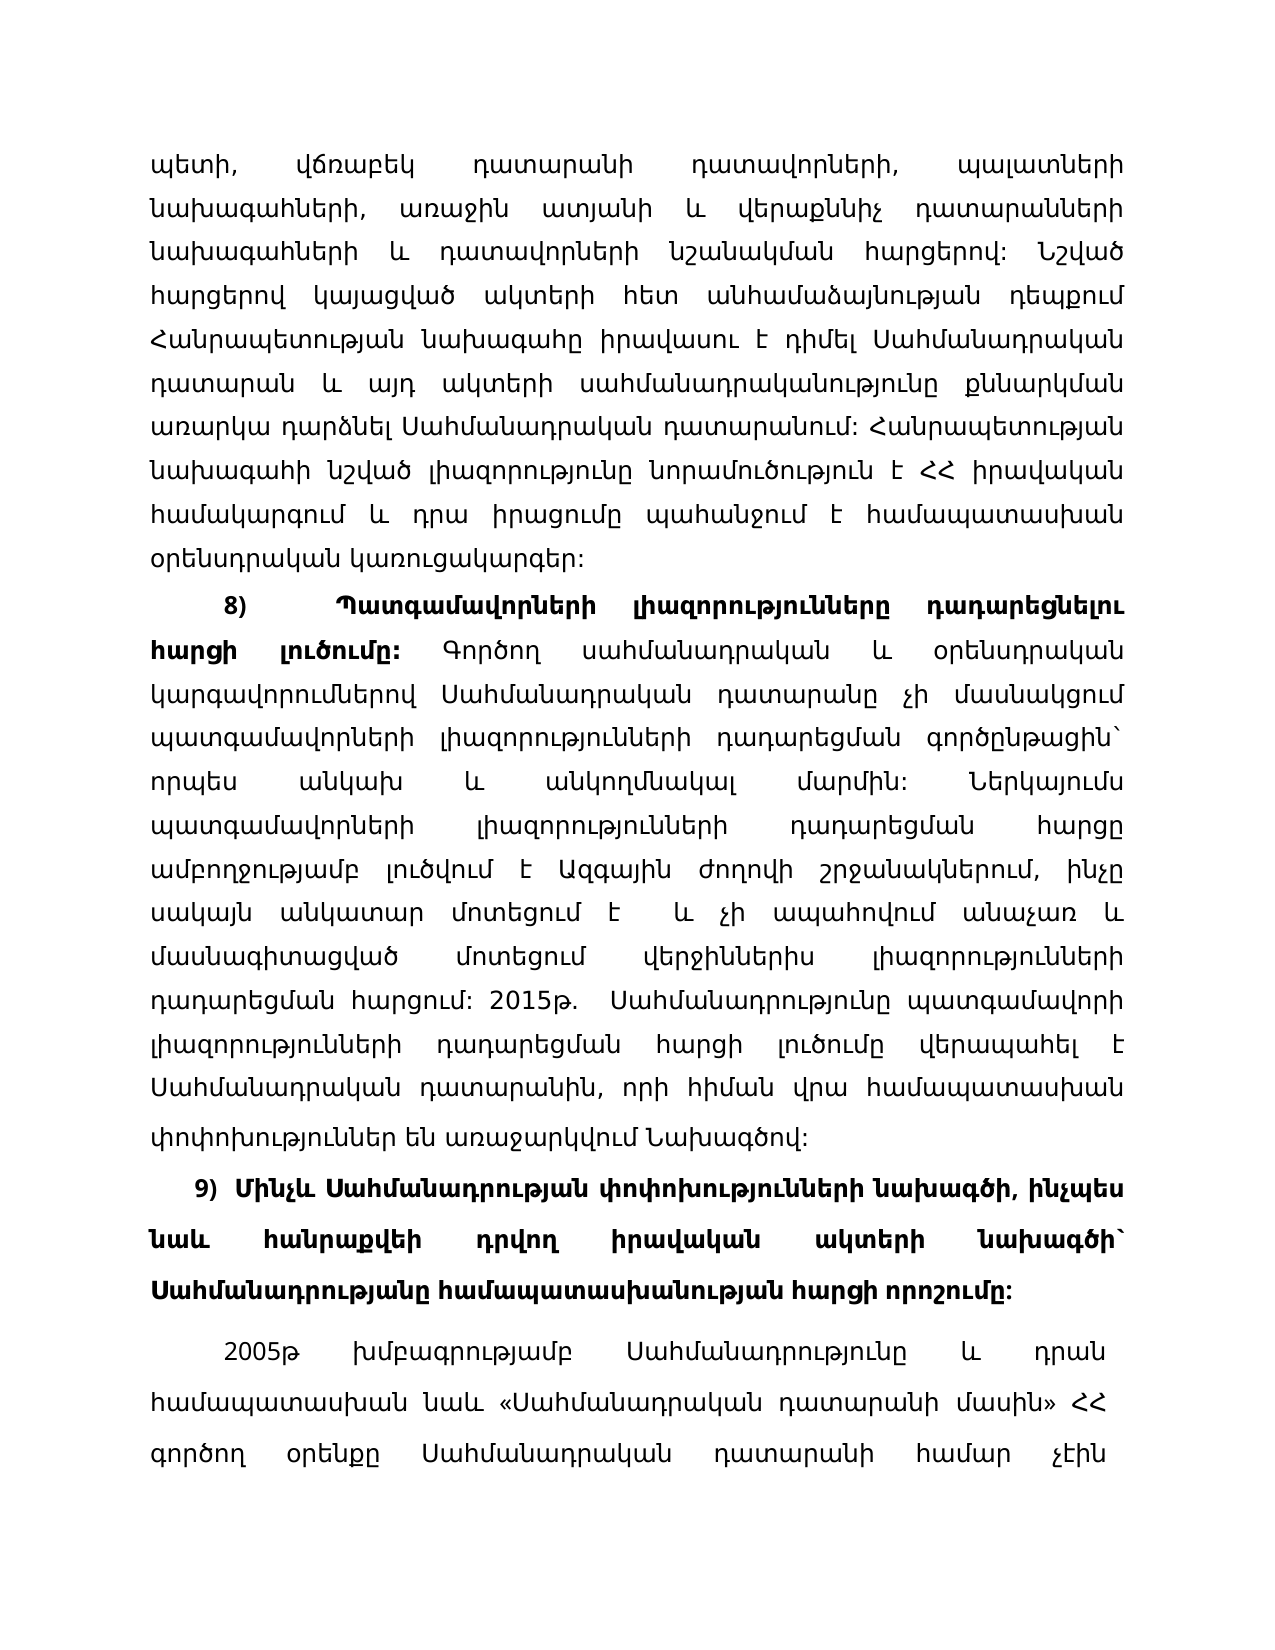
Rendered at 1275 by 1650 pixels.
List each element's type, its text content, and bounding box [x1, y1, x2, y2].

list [150, 150, 1125, 573]
list Մինչև Սահմանադրության փոփոխությունների նախագծի, ինչպես նաև հանրաքվեի դրվող իրավական ակտերի նախագծի` Սահմանադրությանը համապատասխանության հարցի որոշումը: [150, 1171, 1125, 1307]
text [150, 1333, 1107, 1469]
list Պատգամավորների լիազորությունները դադարեցնելու հարցի լուծումը: Գործող սահմանադրական և օրենսդրական կարգավորումներով Սահմանադրական դատարանը չի մասնակցում պատգամավորների լիազորությունների դադարեցման գործընթացին` որպես անկախ և անկողմնակալ մարմին: Ներկայումս պատգամավորների լիազորությունների դադարեցման հարցը ամբողջությամբ լուծվում է Ազգային ժողովի շրջանակներում, ինչը սակայն անկատար մոտեցում է և չի ապահովում անաչառ և մասնագիտացված մոտեցում վերջիններիս լիազորությունների դադարեցման հարցում: 2015թ. Սահմանադրությունը պատգամավորի լիազորությունների դադարեցման հարցի լուծումը վերապահել է Սահմանադրական դատարանին, որի հիման վրա համապատասխան փոփոխություններ են առաջարկվում Նախագծով: [150, 587, 1125, 1154]
